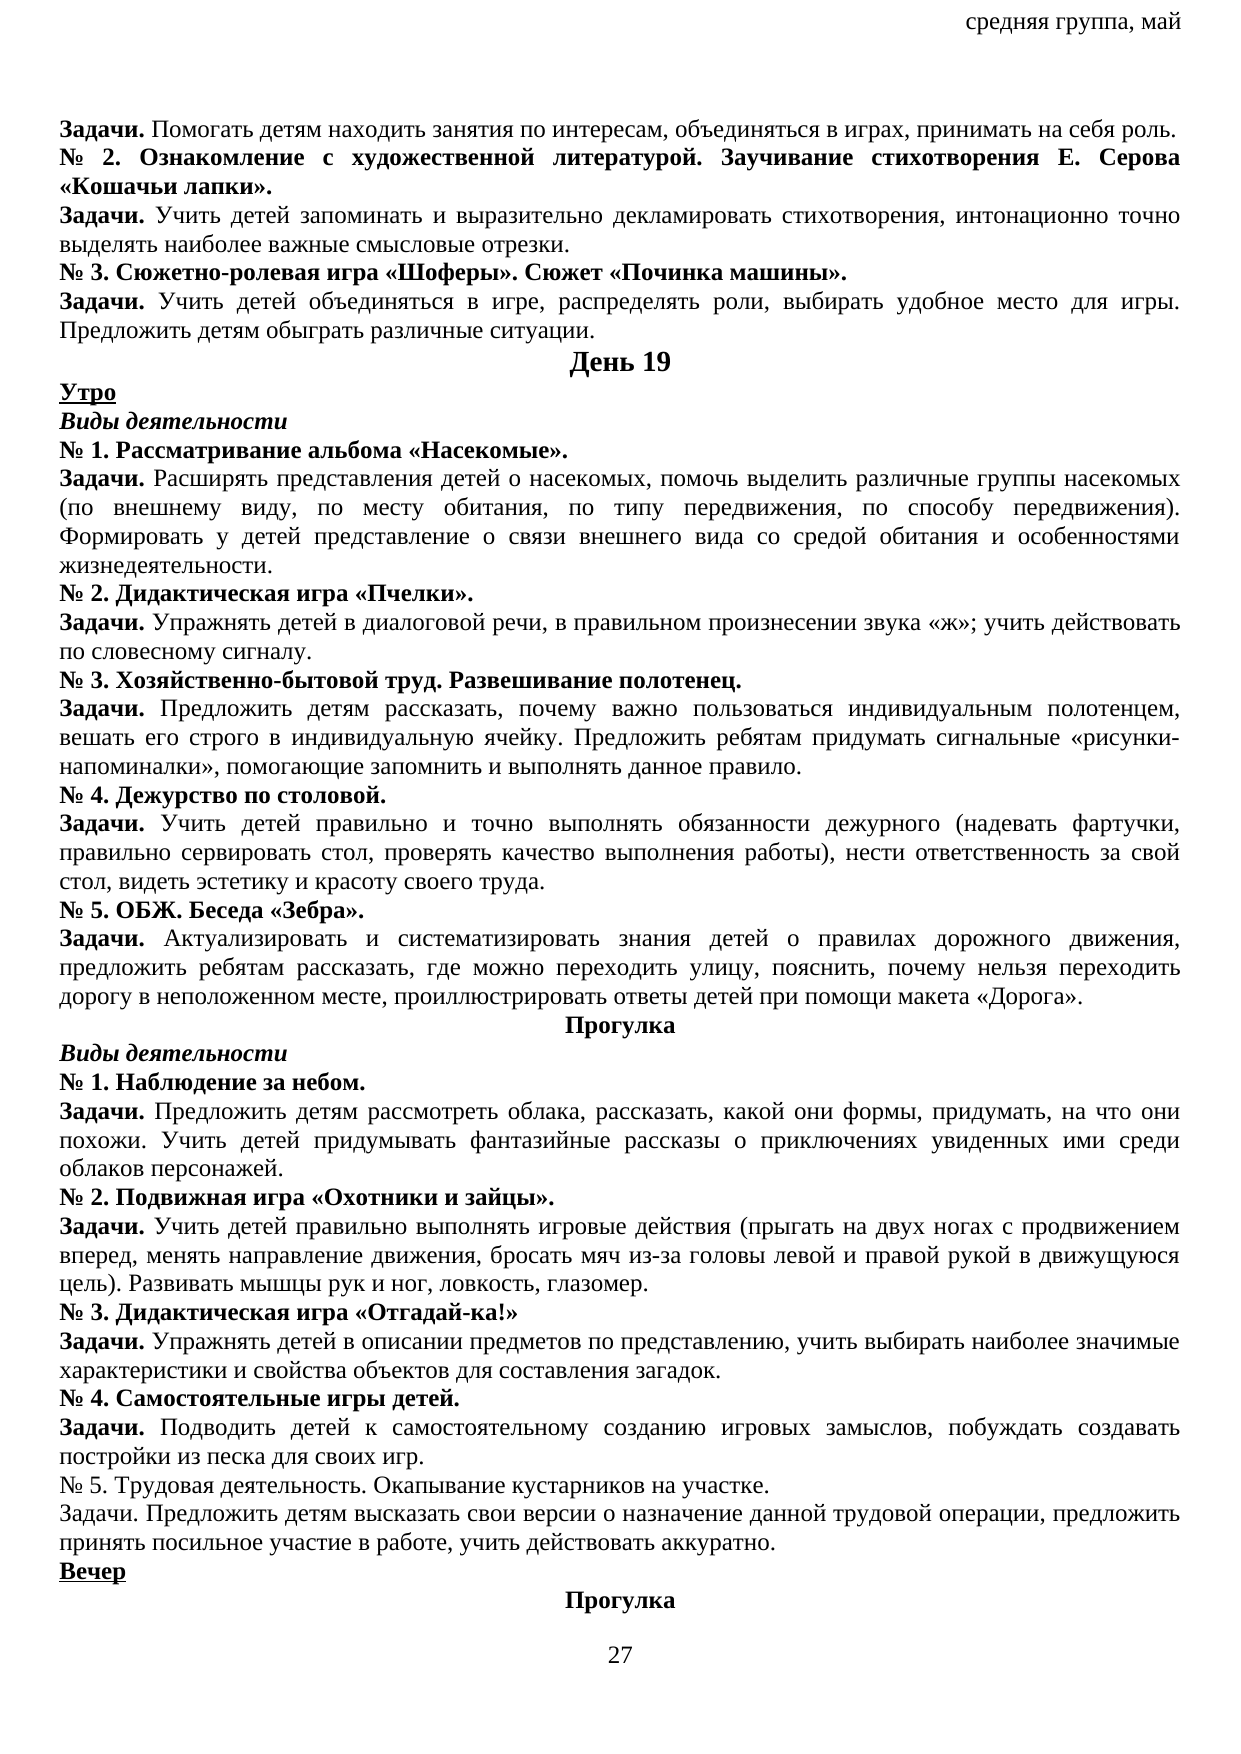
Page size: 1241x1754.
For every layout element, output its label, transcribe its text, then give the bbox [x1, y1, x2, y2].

text Задачи. Подводить детей к самостоятельному созданию игровых замыслов, побуждать создавать постройки из песка для своих игр. [59, 1412, 1181, 1470]
text Прогулка [59, 1585, 1181, 1613]
text Задачи. Расширять представления детей о насекомых, помочь выделить различные группы насекомых (по внешнему виду, по месту обитания, по типу передвижения, по способу передвижения). Формировать у детей представление о связи внешнего вида со средой обитания и особенностями жизнедеятельности. [59, 463, 1181, 578]
text Виды деятельности [59, 406, 1181, 435]
text Прогулка [59, 1010, 1181, 1038]
text Виды деятельности [59, 1038, 1181, 1067]
text № 2. Ознакомление с художественной литературой. Заучивание стихотворения Е. Серова «Кошачьи лапки». [59, 142, 1181, 200]
text Задачи. Учить детей правильно и точно выполнять обязанности дежурного (надевать фартучки, правильно сервировать стол, проверять качество выполнения работы), нести ответственность за свой стол, видеть эстетику и красоту своего труда. [59, 808, 1181, 895]
text Задачи. Учить детей правильно выполнять игровые действия (прыгать на двух ногах с продвижением вперед, менять направление движения, бросать мяч из-за головы левой и правой рукой в движущуюся цель). Развивать мышцы рук и ног, ловкость, глазомер. [59, 1211, 1181, 1297]
text № 2. Подвижная игра «Охотники и зайцы». [59, 1182, 1181, 1211]
text № 5. Трудовая деятельность. Окапывание кустарников на участке. [59, 1470, 1181, 1498]
text № 4. Самостоятельные игры детей. [59, 1383, 1181, 1412]
text № 3. Сюжетно-ролевая игра «Шоферы». Сюжет «Починка машины». [59, 257, 1181, 286]
text № 1. Наблюдение за небом. [59, 1067, 1181, 1096]
text Задачи. Учить детей объединяться в игре, распределять роли, выбирать удобное место для игры. Предложить детям обыграть различные ситуации. [59, 286, 1181, 344]
text № 1. Рассматривание альбома «Насекомые». [59, 435, 1181, 463]
text № 5. ОБЖ. Беседа «Зебра». [59, 895, 1181, 923]
text № 3. Дидактическая игра «Отгадай-ка!» [59, 1297, 1181, 1326]
text День 19 [59, 344, 1181, 377]
text Задачи. Упражнять детей в диалоговой речи, в правильном произнесении звука «ж»; учить действовать по словесному сигналу. [59, 607, 1181, 665]
text Задачи. Предложить детям высказать свои версии о назначение данной трудовой операции, предложить принять посильное участие в работе, учить действовать аккуратно. [59, 1498, 1181, 1556]
text № 2. Дидактическая игра «Пчелки». [59, 578, 1181, 607]
text Задачи. Предложить детям рассказать, почему важно пользоваться индивидуальным полотенцем, вешать его строго в индивидуальную ячейку. Предложить ребятам придумать сигнальные «рисунки-напоминалки», помогающие запомнить и выполнять данное правило. [59, 693, 1181, 780]
text Задачи. Учить детей запоминать и выразительно декламировать стихотворения, интонационно точно выделять наиболее важные смысловые отрезки. [59, 200, 1181, 257]
text Задачи. Упражнять детей в описании предметов по представлению, учить выбирать наиболее значимые характеристики и свойства объектов для составления загадок. [59, 1326, 1181, 1383]
text Задачи. Предложить детям рассмотреть облака, рассказать, какой они формы, придумать, на что они похожи. Учить детей придумывать фантазийные рассказы о приключениях увиденных ими среди облаков персонажей. [59, 1096, 1181, 1182]
text Задачи. Помогать детям находить занятия по интересам, объединяться в играх, принимать на себя роль. [59, 114, 1181, 142]
text Утро [59, 377, 1181, 406]
text Вечер [59, 1556, 1181, 1585]
text № 4. Дежурство по столовой. [59, 780, 1181, 808]
text Задачи. Актуализировать и систематизировать знания детей о правилах дорожного движения, предложить ребятам рассказать, где можно переходить улицу, пояснить, почему нельзя переходить дорогу в неположенном месте, проиллюстрировать ответы детей при помощи макета «Дорога». [59, 923, 1181, 1010]
text № 3. Хозяйственно-бытовой труд. Развешивание полотенец. [59, 665, 1181, 693]
